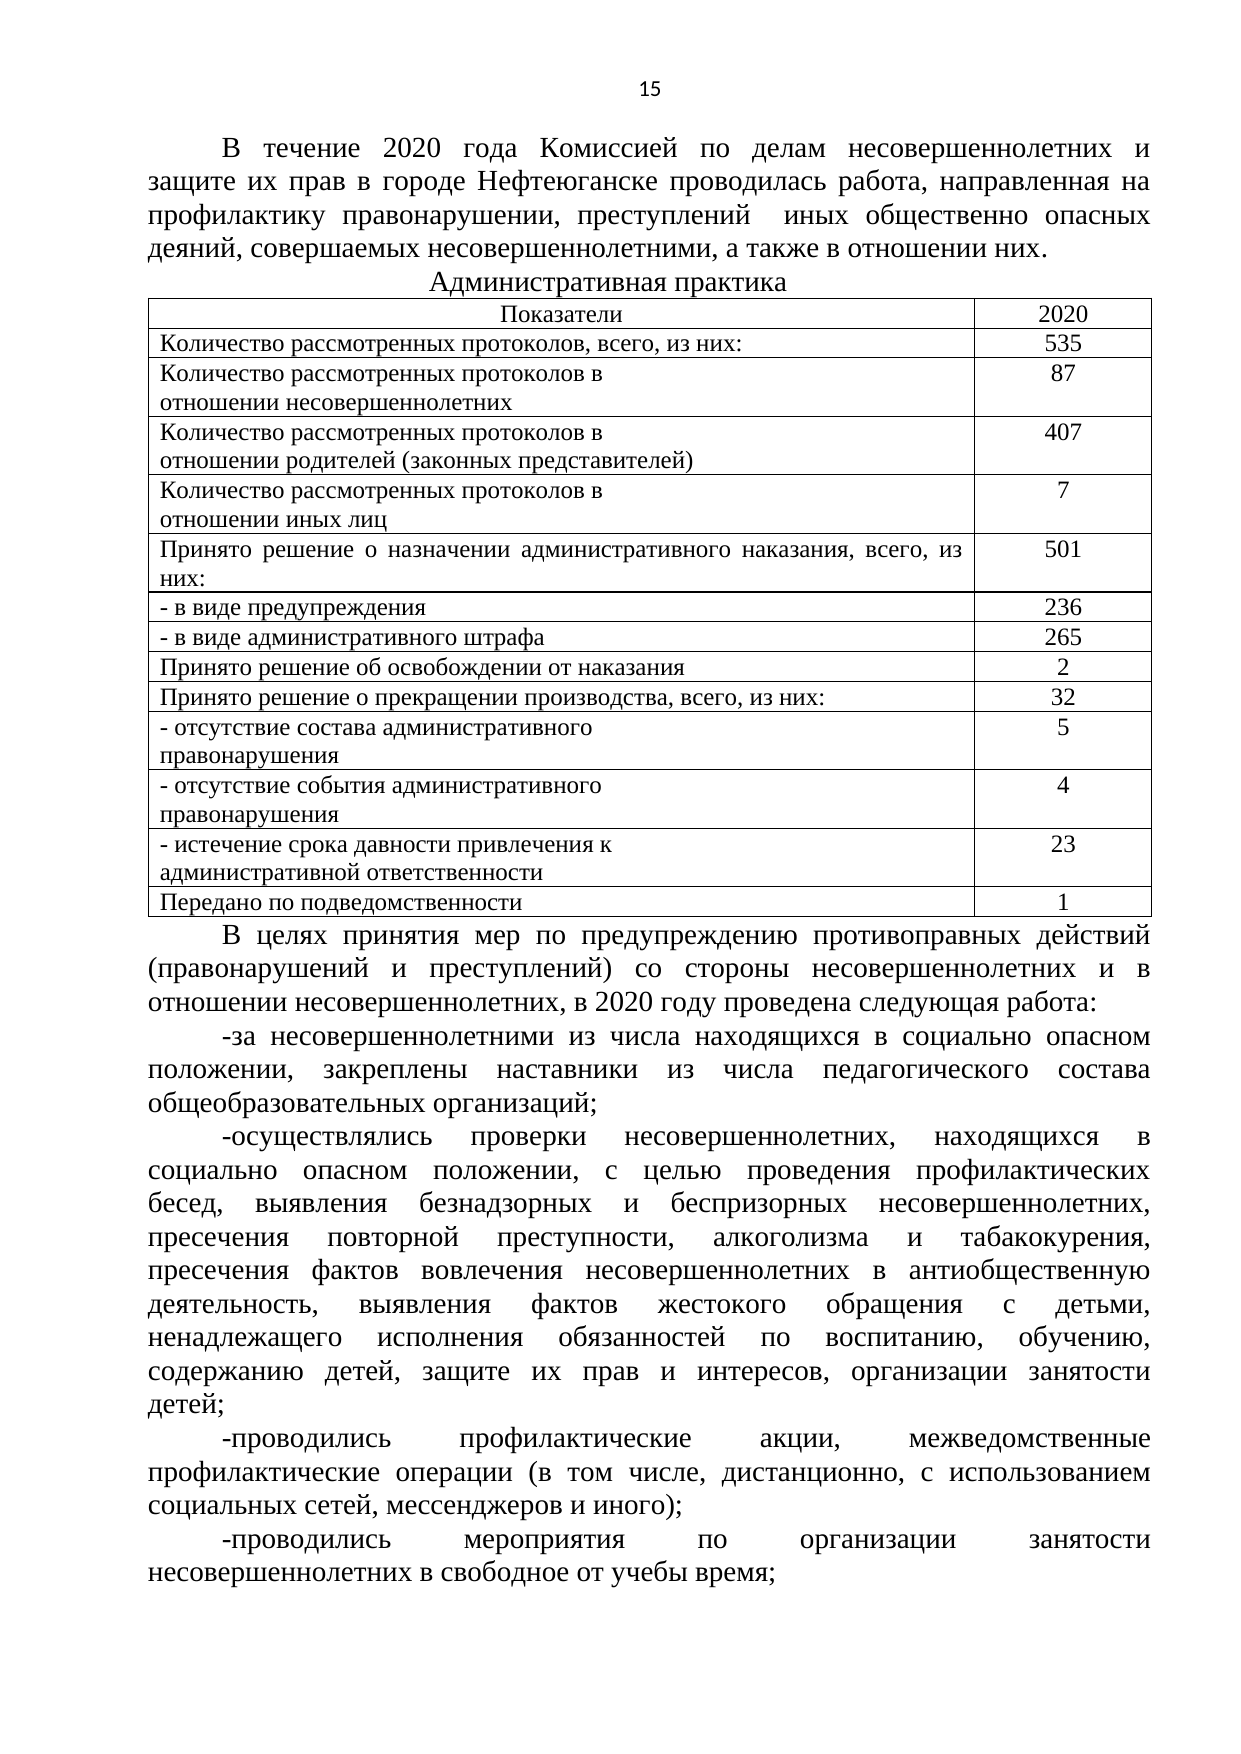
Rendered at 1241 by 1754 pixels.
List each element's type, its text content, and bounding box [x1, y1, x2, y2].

table_header 2020 [975, 299, 1151, 327]
text -за несовершеннолетними из числа находящихся в социально опасном положении, закреплены наставники из числа педагогического состава общеобразовательных организаций; [148, 1018, 1152, 1118]
table_cell 407 [975, 417, 1151, 474]
table_cell - отсутствие события административного правонарушения [149, 770, 974, 828]
table_cell Передано по подведомственности [149, 887, 974, 916]
text -проводились профилактические акции, межведомственные профилактические операции (в том числе, дистанционно, с использованием социальных сетей, мессенджеров и иного); [148, 1420, 1152, 1521]
table_cell 501 [975, 534, 1151, 591]
table_cell Принято решение о назначении административного наказания, всего, из них: [149, 534, 974, 591]
table_cell Количество рассмотренных протоколов, всего, из них: [149, 329, 974, 357]
table_cell 23 [975, 829, 1151, 886]
text -проводились мероприятия по организации занятости несовершеннолетних в свободное от учебы время; [148, 1521, 1152, 1588]
table_cell - истечение срока давности привлечения к административной ответственности [149, 829, 974, 886]
table_cell 4 [975, 770, 1151, 828]
table_cell 1 [975, 887, 1151, 916]
table_cell Количество рассмотренных протоколов в отношении иных лиц [149, 475, 974, 533]
table_cell 7 [975, 475, 1151, 533]
table_header Показатели [149, 299, 974, 327]
table_cell - в виде административного штрафа [149, 622, 974, 651]
table_cell Количество рассмотренных протоколов в отношении родителей (законных представителей) [149, 417, 974, 474]
table_cell 265 [975, 622, 1151, 651]
table_cell - в виде предупреждения [149, 593, 974, 621]
table_cell Количество рассмотренных протоколов в отношении несовершеннолетних [149, 358, 974, 416]
table_cell - отсутствие состава административного правонарушения [149, 712, 974, 769]
table_cell 5 [975, 712, 1151, 769]
text -осуществлялись проверки несовершеннолетних, находящихся в социально опасном положении, с целью проведения профилактических бесед, выявления безнадзорных и беспризорных несовершеннолетних, пресечения повторной преступности, алкоголизма и табакокурения, пресечения фактов вовлечения несовершеннолетних в антиобщественную деятельность, выявления фактов жестокого обращения с детьми, ненадлежащего исполнения обязанностей по воспитанию, обучению, содержанию детей, защите их прав и интересов, организации занятости детей; [148, 1118, 1152, 1420]
table_cell 236 [975, 593, 1151, 621]
table_cell 32 [975, 682, 1151, 711]
table_cell 87 [975, 358, 1151, 416]
text Административная практика [148, 264, 1152, 298]
table_cell 535 [975, 329, 1151, 357]
text В течение 2020 года Комиссией по делам несовершеннолетних и защите их прав в городе Нефтеюганске проводилась работа, направленная на профилактику правонарушении, преступлений иных общественно опасных деяний, совершаемых несовершеннолетними, а также в отношении них. [148, 130, 1152, 264]
table_cell Принято решение об освобождении от наказания [149, 652, 974, 681]
table_cell Принято решение о прекращении производства, всего, из них: [149, 682, 974, 711]
text В целях принятия мер по предупреждению противоправных действий (правонарушений и преступлений) со стороны несовершеннолетних и в отношении несовершеннолетних, в 2020 году проведена следующая работа: [148, 917, 1152, 1018]
table_cell 2 [975, 652, 1151, 681]
